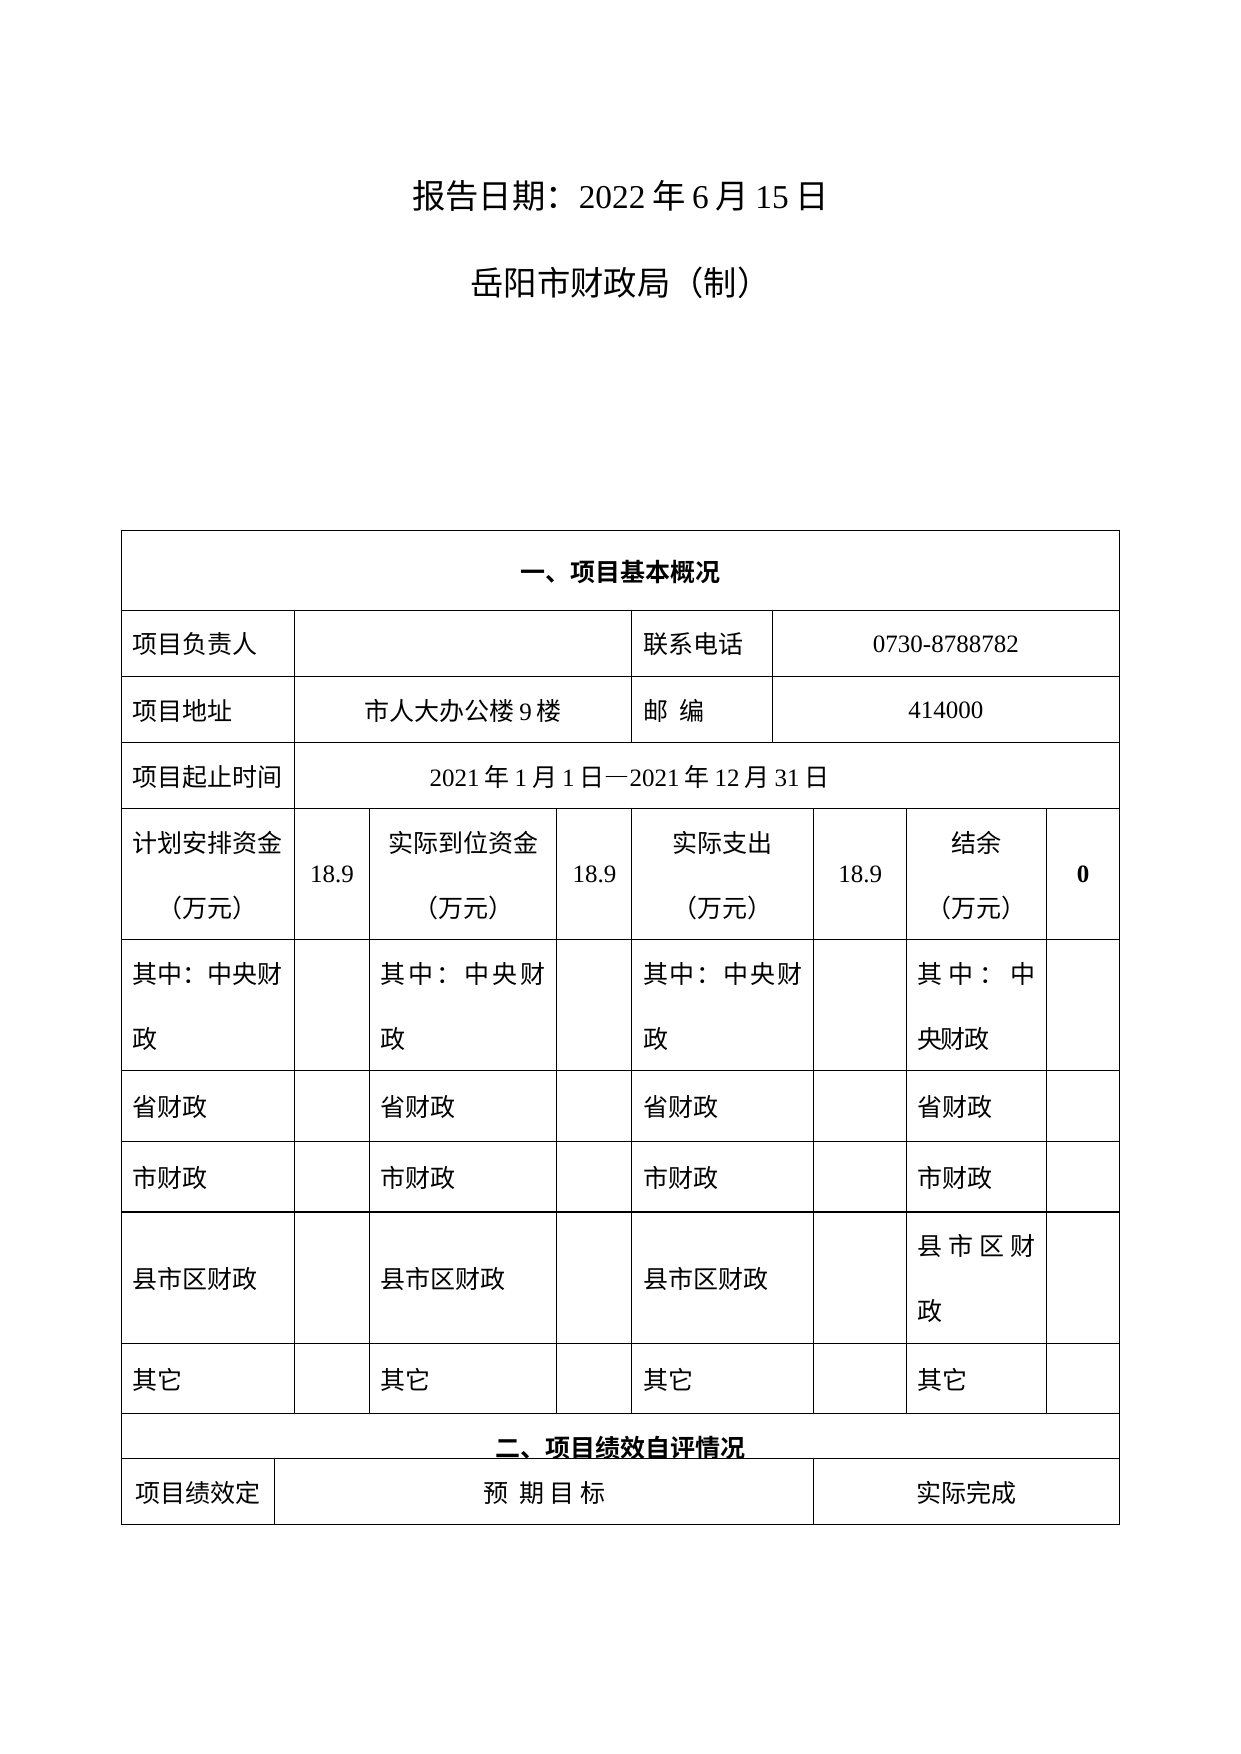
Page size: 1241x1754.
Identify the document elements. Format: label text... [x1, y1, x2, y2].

table_cell 实际支出 （万元） [632, 809, 813, 939]
table_cell 县市区财政 [370, 1213, 556, 1342]
table_cell [557, 1213, 631, 1342]
table_cell 预 期 目 标 [275, 1459, 813, 1524]
table_cell 联系电话 [632, 611, 772, 676]
table_cell 项目负责人 [122, 611, 294, 676]
table_cell [1047, 1213, 1119, 1342]
table_cell [814, 940, 906, 1070]
table_cell [295, 1213, 369, 1342]
text 报告日期：2022年6月15日 [187, 162, 1053, 227]
table_cell [814, 1344, 906, 1413]
table_cell 项目起止时间 [122, 743, 294, 808]
table_cell [814, 1213, 906, 1342]
table_cell 实际完成 [814, 1459, 1119, 1524]
table_cell 省财政 [370, 1071, 556, 1141]
table_cell [1047, 940, 1119, 1070]
table_cell 邮 编 [632, 677, 772, 742]
table_cell [295, 1071, 369, 1141]
table_cell 2021年1月1日—2021年12月31日 [295, 743, 1119, 808]
table_cell 项目绩效定性目标及实施计划完成情况 [122, 1459, 274, 1524]
table_cell [557, 1344, 631, 1413]
table_cell 二、项目绩效自评情况 [122, 1414, 1119, 1458]
table_cell 县市区财政 [122, 1213, 294, 1342]
table_cell 其中：中央财政 [122, 940, 294, 1070]
table_cell [295, 1142, 369, 1211]
text 岳阳市财政局（制） [187, 249, 1053, 314]
table_cell 市财政 [122, 1142, 294, 1211]
table_cell 市人大办公楼9楼 [295, 677, 631, 742]
table_cell [295, 1344, 369, 1413]
table_cell 其它 [632, 1344, 813, 1413]
table_cell 市财政 [370, 1142, 556, 1211]
table_cell 省财政 [632, 1071, 813, 1141]
table_cell 18.9 [557, 809, 631, 939]
table_cell 项目地址 [122, 677, 294, 742]
table_cell 实际到位资金 （万元） [370, 809, 556, 939]
table_cell [557, 1142, 631, 1211]
table_cell 18.9 [295, 809, 369, 939]
table_cell 0730-8788782 [773, 611, 1119, 676]
table_cell [295, 940, 369, 1070]
table_cell 0 [1047, 809, 1119, 939]
table_cell [557, 1071, 631, 1141]
table_cell 结余 （万元） [907, 809, 1046, 939]
table_cell 其它 [907, 1344, 1046, 1413]
table_cell 县市区财政 [632, 1213, 813, 1342]
table_cell [814, 1071, 906, 1141]
table_cell [814, 1142, 906, 1211]
table_cell [1047, 1071, 1119, 1141]
table_cell 计划安排资金 （万元） [122, 809, 294, 939]
table_cell 其中：中央财政 [632, 940, 813, 1070]
table_cell 市财政 [632, 1142, 813, 1211]
table_header 一、项目基本概况 [122, 531, 1119, 609]
table_cell 18.9 [814, 809, 906, 939]
table_cell 其它 [122, 1344, 294, 1413]
table_cell 其中：中央财政 [907, 940, 1046, 1070]
table_cell [295, 611, 631, 676]
table_cell [1047, 1142, 1119, 1211]
table_cell 省财政 [122, 1071, 294, 1141]
table_cell 其它 [370, 1344, 556, 1413]
table_cell 其中：中央财政 [370, 940, 556, 1070]
table_cell 414000 [773, 677, 1119, 742]
table_cell 市财政 [907, 1142, 1046, 1211]
table_cell 省财政 [907, 1071, 1046, 1141]
table_cell 县市区财政 [907, 1213, 1046, 1342]
table_cell [557, 940, 631, 1070]
table_cell [1047, 1344, 1119, 1413]
